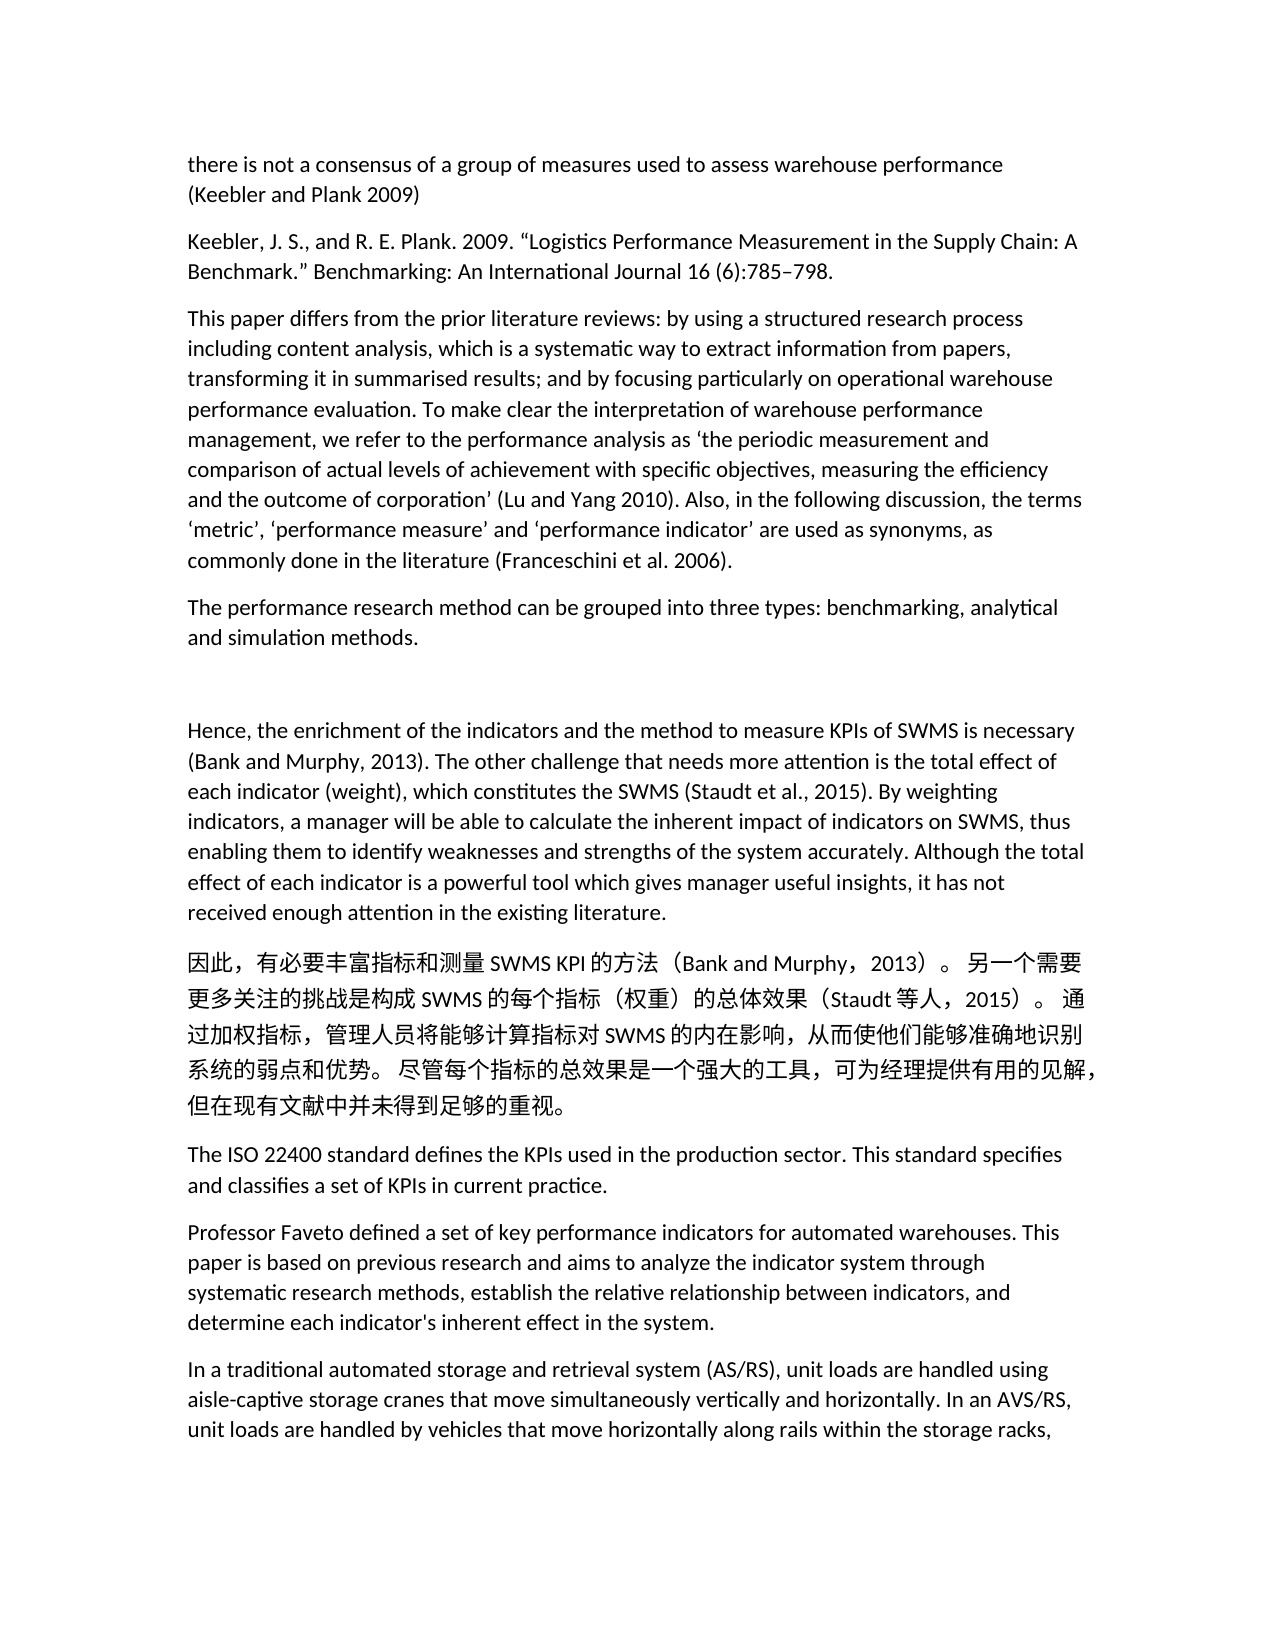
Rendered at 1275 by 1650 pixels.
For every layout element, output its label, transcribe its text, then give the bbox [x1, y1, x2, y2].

text This paper differs from the prior literature reviews: by using a structured research process including content analysis, which is a systematic way to extract information from papers, transforming it in summarised results; and by focusing particularly on operational warehouse performance evaluation. To make clear the interpretation of warehouse performance management, we refer to the performance analysis as ‘the periodic measurement and comparison of actual levels of achievement with specific objectives, measuring the efficiency and the outcome of corporation’ (Lu and Yang 2010). Also, in the following discussion, the terms ‘metric’, ‘performance measure’ and ‘performance indicator’ are used as synonyms, as commonly done in the literature (Franceschini et al. 2006). [187, 304, 1087, 574]
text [187, 1355, 1087, 1444]
text Hence, the enrichment of the indicators and the method to measure KPIs of SWMS is necessary (Bank and Murphy, 2013). The other challenge that needs more attention is the total effect of each indicator (weight), which constitutes the SWMS (Staudt et al., 2015). By weighting indicators, a manager will be able to calculate the inherent impact of indicators on SWMS, thus enabling them to identify weaknesses and strengths of the system accurately. Although the total effect of each indicator is a powerful tool which gives manager useful insights, it has not received enough attention in the existing literature. [187, 717, 1087, 926]
text Professor Faveto defined a set of key performance indicators for automated warehouses. This paper is based on previous research and aims to analyze the indicator system through systematic research methods, establish the relative relationship between indicators, and determine each indicator's inherent effect in the system. [187, 1218, 1087, 1336]
text there is not a consensus of a group of measures used to assess warehouse performance (Keebler and Plank 2009) [187, 150, 1087, 208]
text 因此，有必要丰富指标和测量SWMS KPI的方法（Bank and Murphy，2013）。 另一个需要更多关注的挑战是构成SWMS的每个指标（权重）的总体效果（Staudt等人，2015）。 通过加权指标，管理人员将能够计算指标对SWMS的内在影响，从而使他们能够准确地识别系统的弱点和优势。 尽管每个指标的总效果是一个强大的工具，可为经理提供有用的见解，但在现有文献中并未得到足够的重视。 [187, 945, 1087, 1121]
text The performance research method can be grouped into three types: benchmarking, analytical and simulation methods. [187, 593, 1087, 651]
text The ISO 22400 standard defines the KPIs used in the production sector. This standard specifies and classifies a set of KPIs in current practice. [187, 1141, 1087, 1199]
text Keebler, J. S., and R. E. Plank. 2009. “Logistics Performance Measurement in the Supply Chain: A Benchmark.” Benchmarking: An International Journal 16 (6):785–798. [187, 227, 1087, 285]
